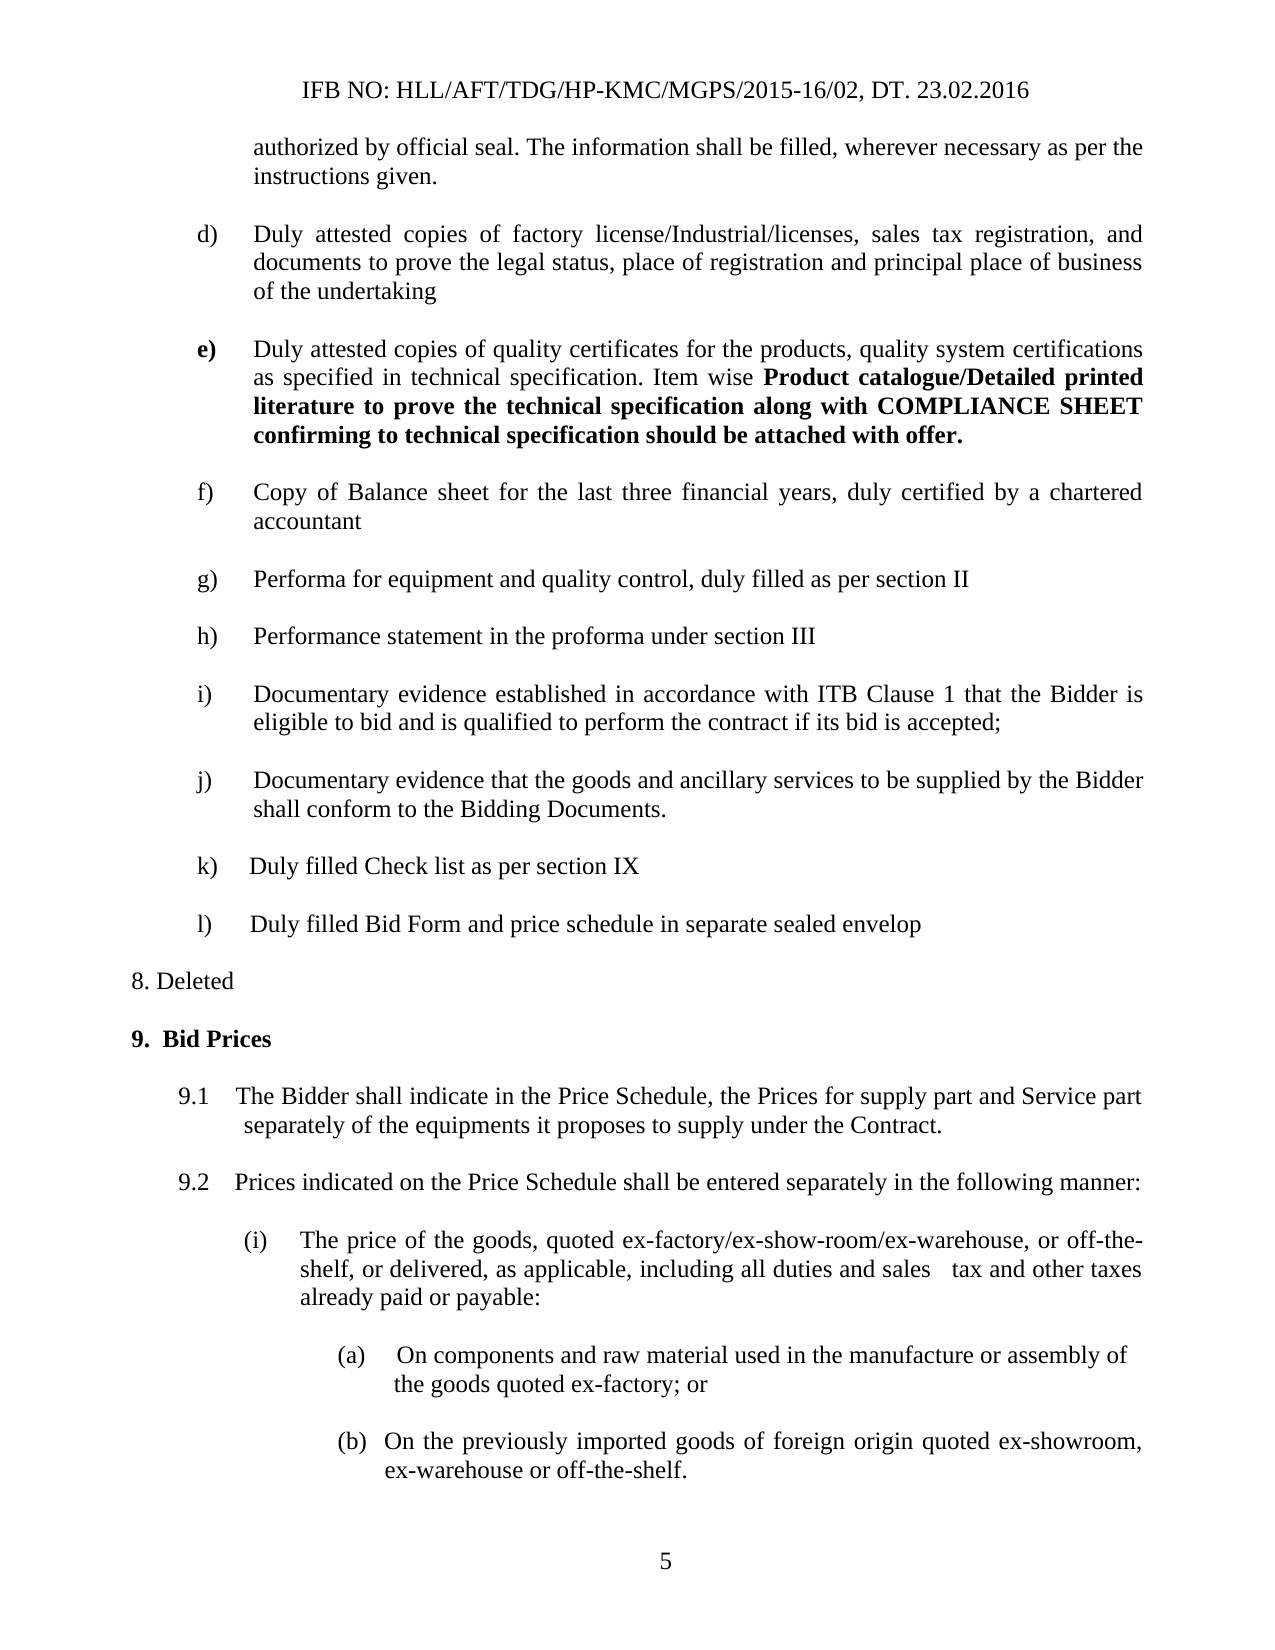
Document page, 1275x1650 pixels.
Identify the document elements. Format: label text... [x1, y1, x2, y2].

text (i) The price of the goods, quoted ex-factory/ex-show-room/ex-warehouse, or off-the-shelf, or delivered, as applicable, including all duties and sales tax and other taxes already paid or payable: [244, 1225, 1144, 1311]
text (b) On the previously imported goods of foreign origin quoted ex-showroom, ex-warehouse or off-the-shelf. [337, 1426, 1144, 1484]
text 9. Bid Prices [131, 1024, 1200, 1052]
list Duly attested copies of factory license/Industrial/licenses, sales tax registration, and documents to prove the legal status, place of registration and principal place of business of the undertaking [197, 219, 1144, 305]
text 8. Deleted [131, 966, 1200, 995]
text l) Duly filled Bid Form and price schedule in separate sealed envelop [197, 909, 1144, 937]
text 9.2 Prices indicated on the Price Schedule shall be entered separately in the following manner: [178, 1167, 1144, 1196]
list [197, 132, 1144, 190]
list Performance statement in the proforma under section III [197, 621, 1144, 650]
text k) Duly filled Check list as per section IX [197, 851, 1144, 880]
list Performa for equipment and quality control, duly filled as per section II [197, 564, 1144, 592]
text j) Documentary evidence that the goods and ancillary services to be supplied by the Bidder shall conform to the Bidding Documents. [197, 765, 1144, 822]
list Duly attested copies of quality certificates for the products, quality system certifications as specified in technical specification. Item wise Product catalogue/Detailed printed literature to prove the technical specification along with COMPLIANCE SHEET confirming to technical specification should be attached with offer. [197, 334, 1144, 449]
list Copy of Balance sheet for the last three financial years, duly certified by a chartered accountant [197, 477, 1144, 535]
list Documentary evidence established in accordance with ITB Clause 1 that the Bidder is eligible to bid and is qualified to perform the contract if its bid is accepted; [197, 679, 1144, 736]
text (a) On components and raw material used in the manufacture or assembly of the goods quoted ex-factory; or [337, 1340, 1144, 1397]
text 9.1 The Bidder shall indicate in the Price Schedule, the Prices for supply part and Service part separately of the equipments it proposes to supply under the Contract. [178, 1081, 1144, 1139]
